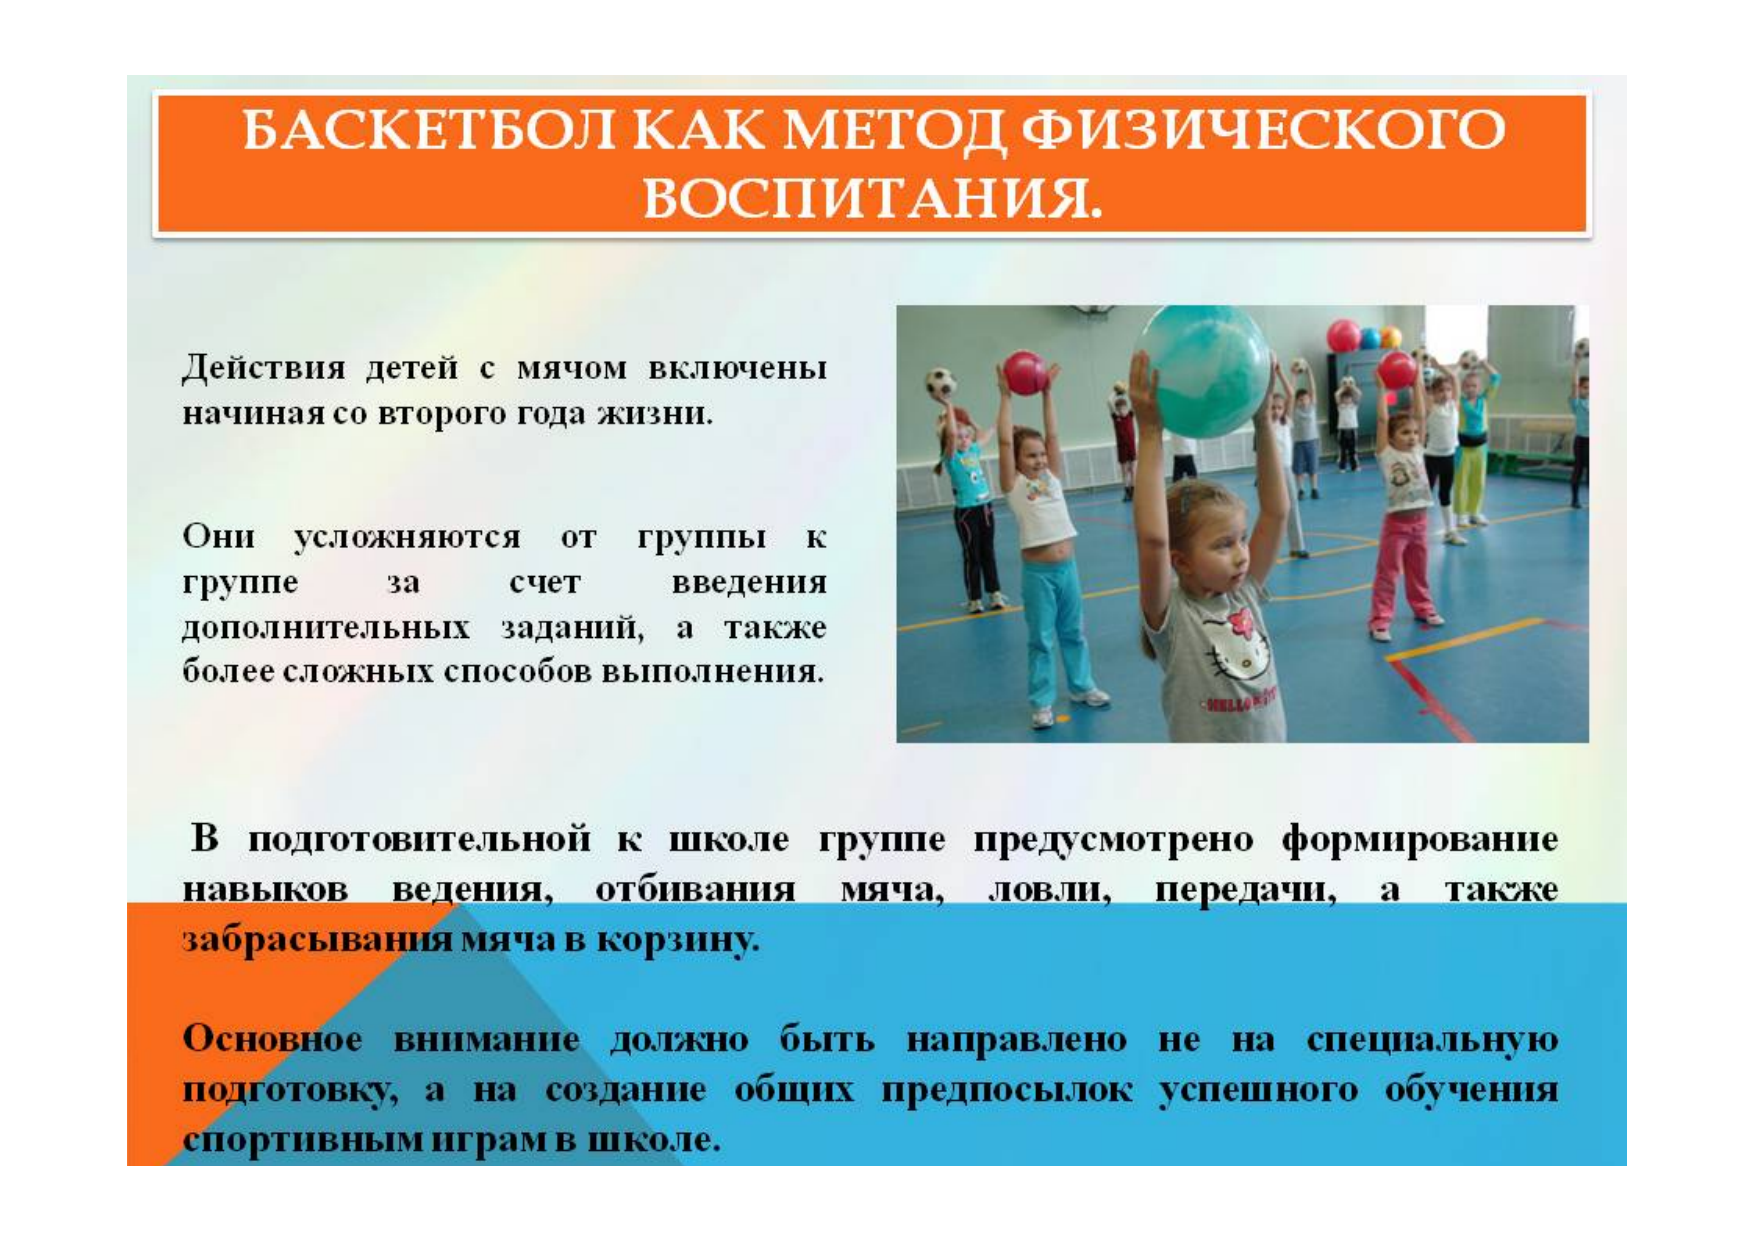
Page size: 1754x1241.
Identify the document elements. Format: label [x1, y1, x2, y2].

picture [127, 75, 1627, 1166]
